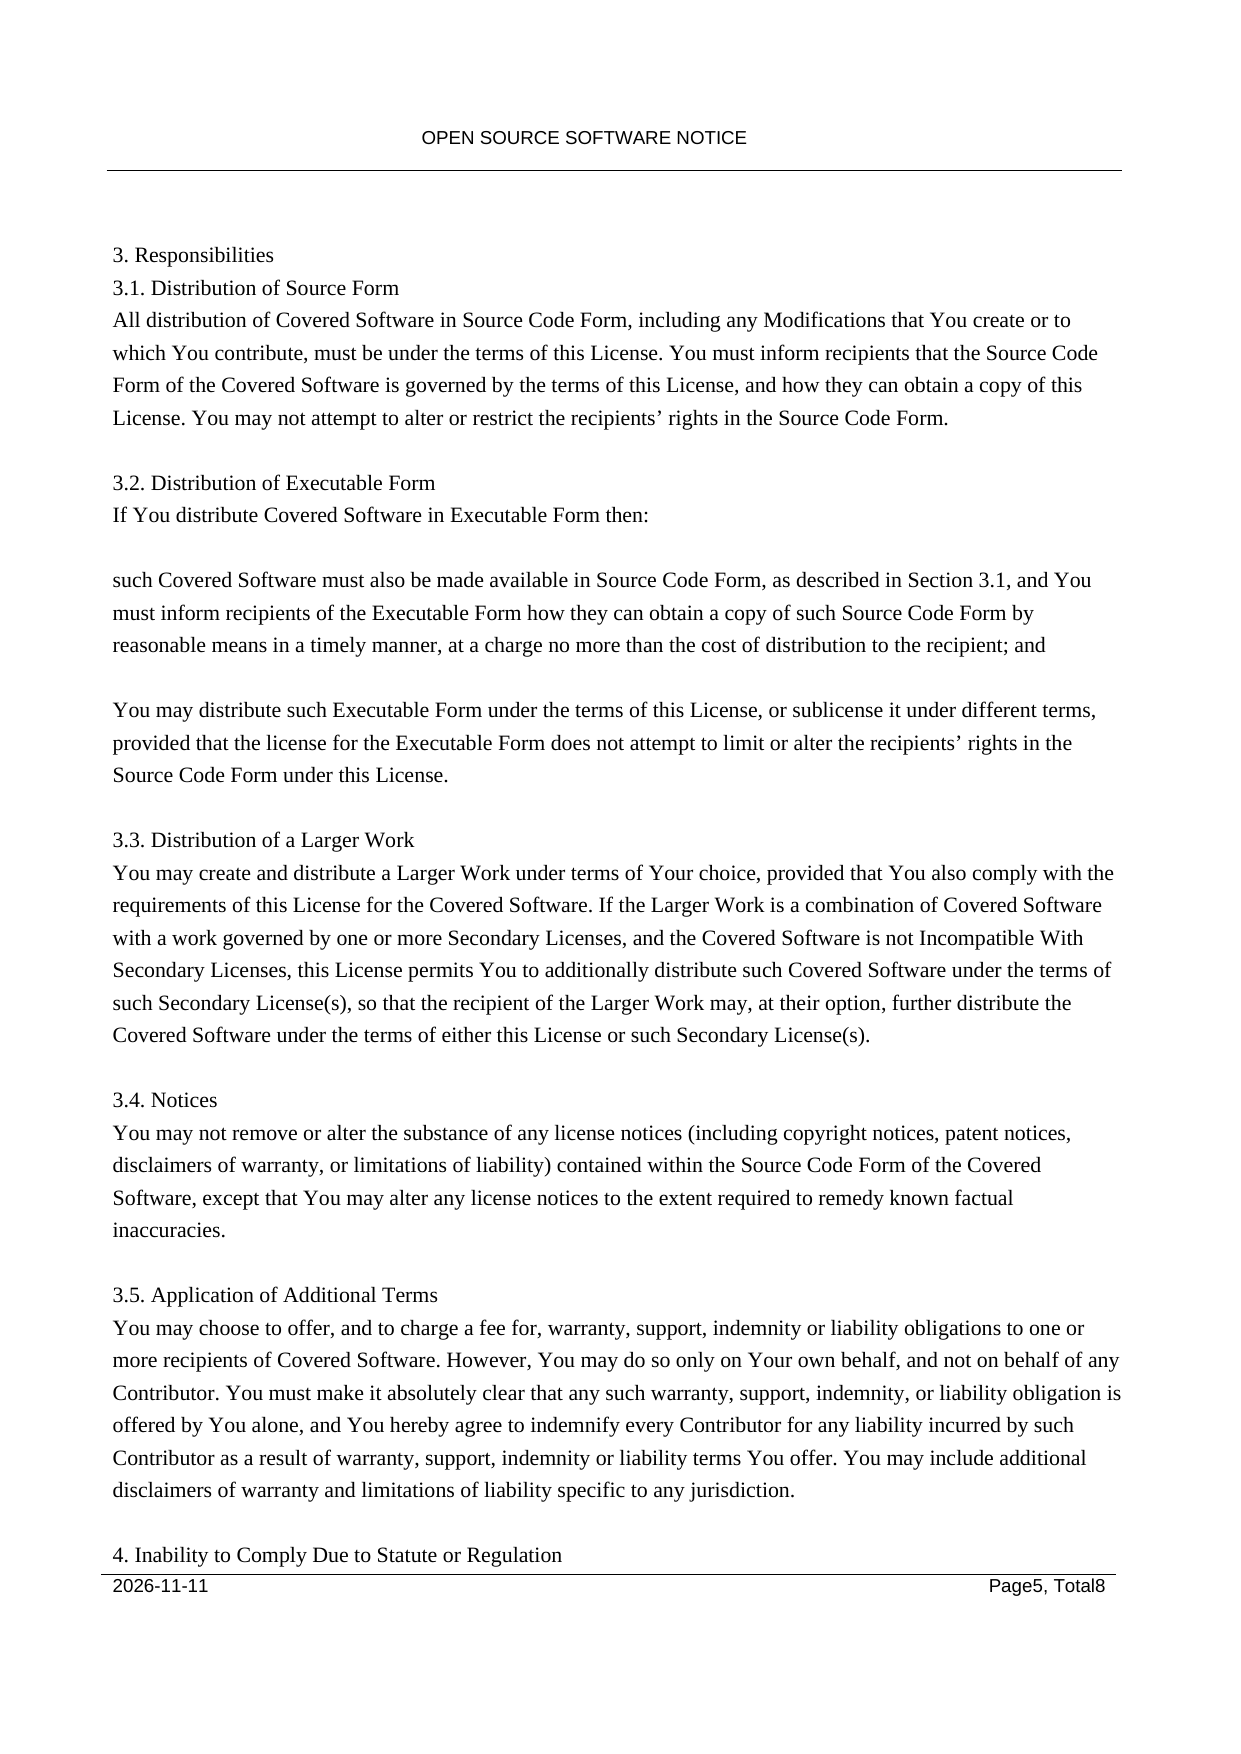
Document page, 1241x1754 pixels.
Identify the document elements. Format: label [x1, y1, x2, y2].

text [112, 206, 1128, 1571]
